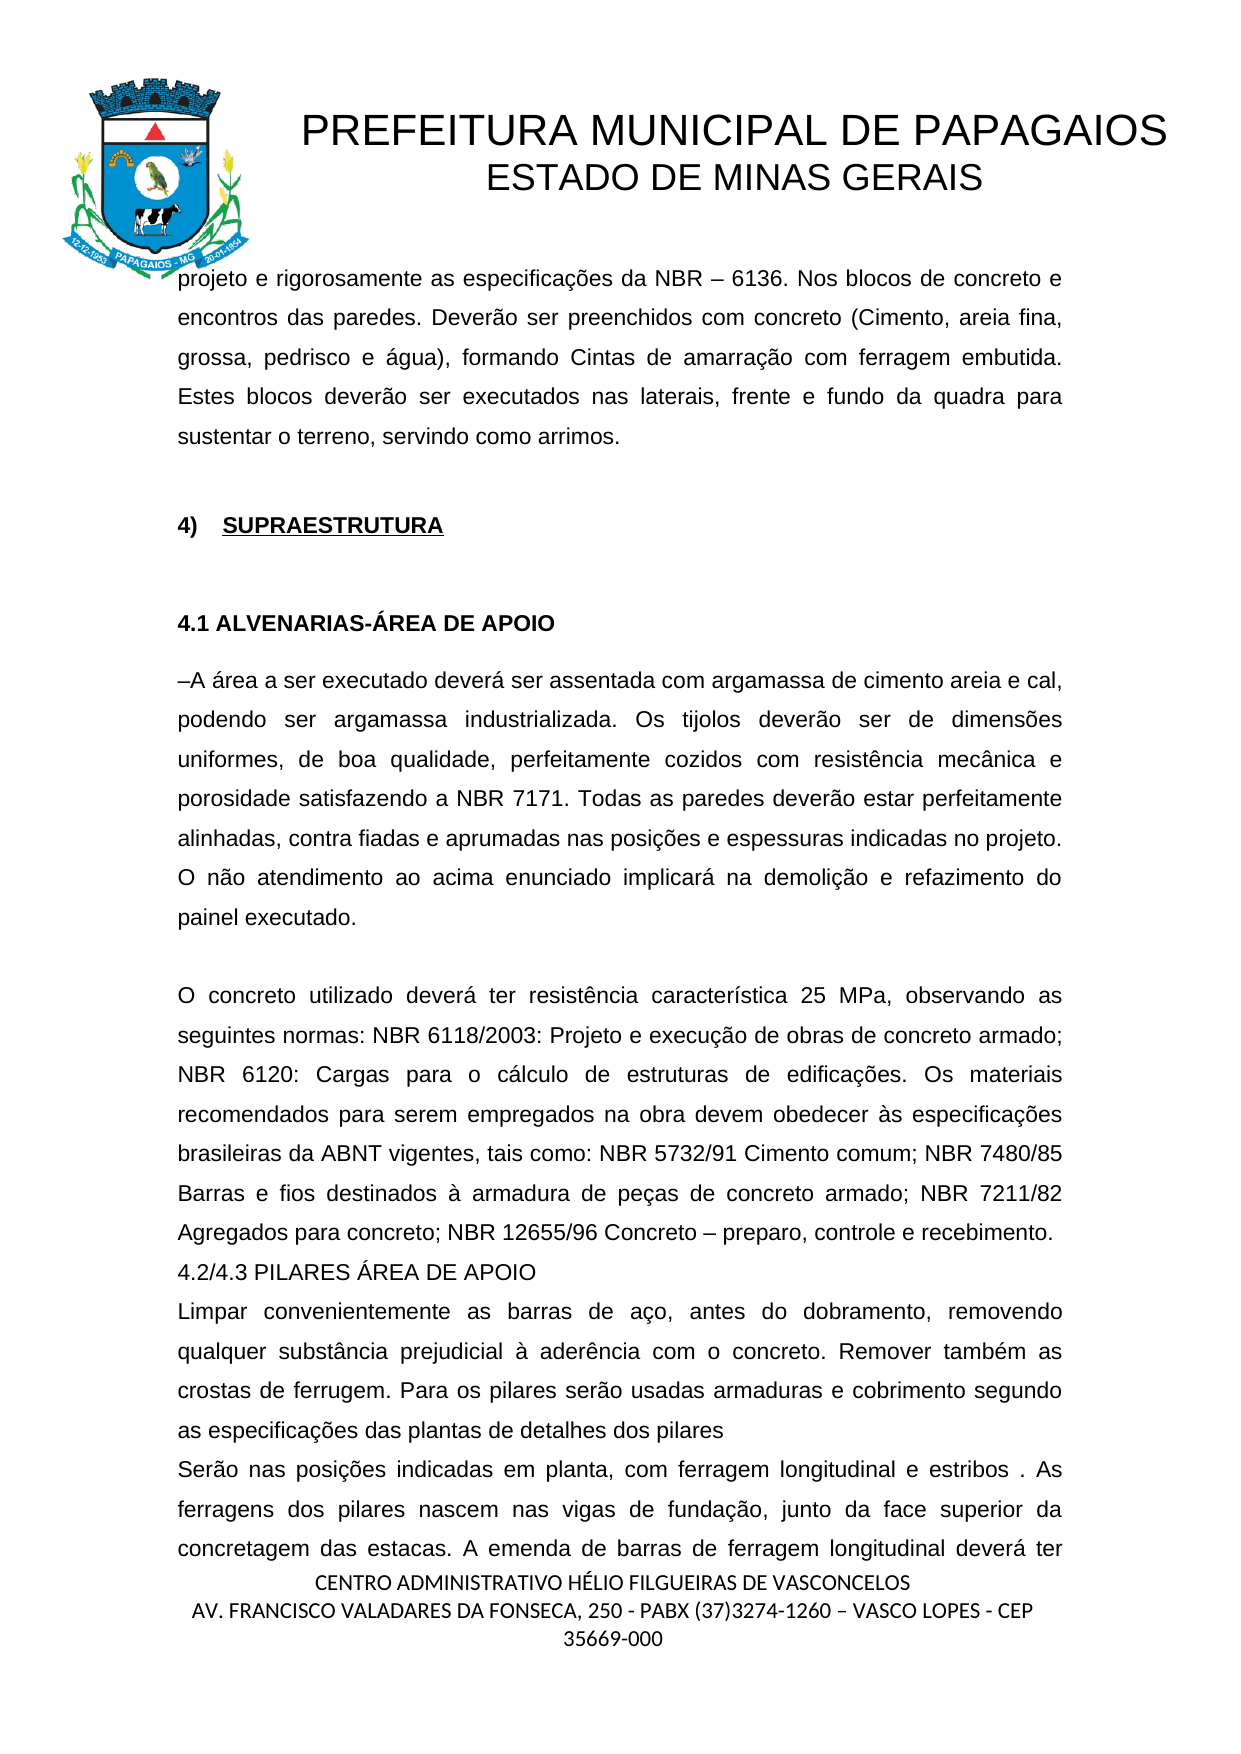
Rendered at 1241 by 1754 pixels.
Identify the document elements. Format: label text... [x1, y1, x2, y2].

picture [163, 261, 171, 267]
picture [189, 260, 201, 265]
text –A área a ser executado deverá ser assentada com argamassa de cimento areia e cal, podendo ser argamassa industrializada. Os tijolos deverão ser de dimensões uniformes, de boa qualidade, perfeitamente cozidos com resistência mecânica e porosidade satisfazendo a NBR 7171. Todas as paredes deverão estar perfeitamente alinhadas, contra fiadas e aprumadas nas posições e espessuras indicadas no projeto. O não atendimento ao acima enunciado implicará na demolição e refazimento do painel executado. [177, 667, 1063, 930]
subtitle SUPRAESTRUTURA [177, 512, 1063, 539]
text Limpar convenientemente as barras de aço, antes do dobramento, removendo qualquer substância prejudicial à aderência com o concreto. Remover também as crostas de ferrugem. Para os pilares serão usadas armaduras e cobrimento segundo as especificações das plantas de detalhes dos pilares [177, 1298, 1063, 1443]
text O concreto utilizado deverá ter resistência característica 25 MPa, observando as seguintes normas: NBR 6118/2003: Projeto e execução de obras de concreto armado; NBR 6120: Cargas para o cálculo de estruturas de edificações. Os materiais recomendados para serem empregados na obra devem obedecer às especificações brasileiras da ABNT vigentes, tais como: NBR 5732/91 Cimento comum; NBR 7480/85 Barras e fios destinados à armadura de peças de concreto armado; NBR 7211/82 Agregados para concreto; NBR 12655/96 Concreto – preparo, controle e recebimento. [177, 982, 1063, 1246]
picture [206, 256, 214, 262]
picture [180, 255, 194, 263]
picture [61, 73, 251, 281]
text 4.1 ALVENARIAS-ÁREA DE APOIO [177, 610, 1063, 637]
picture [226, 240, 241, 250]
text 4.2/4.3 PILARES ÁREA DE APOIO [177, 1259, 1063, 1285]
